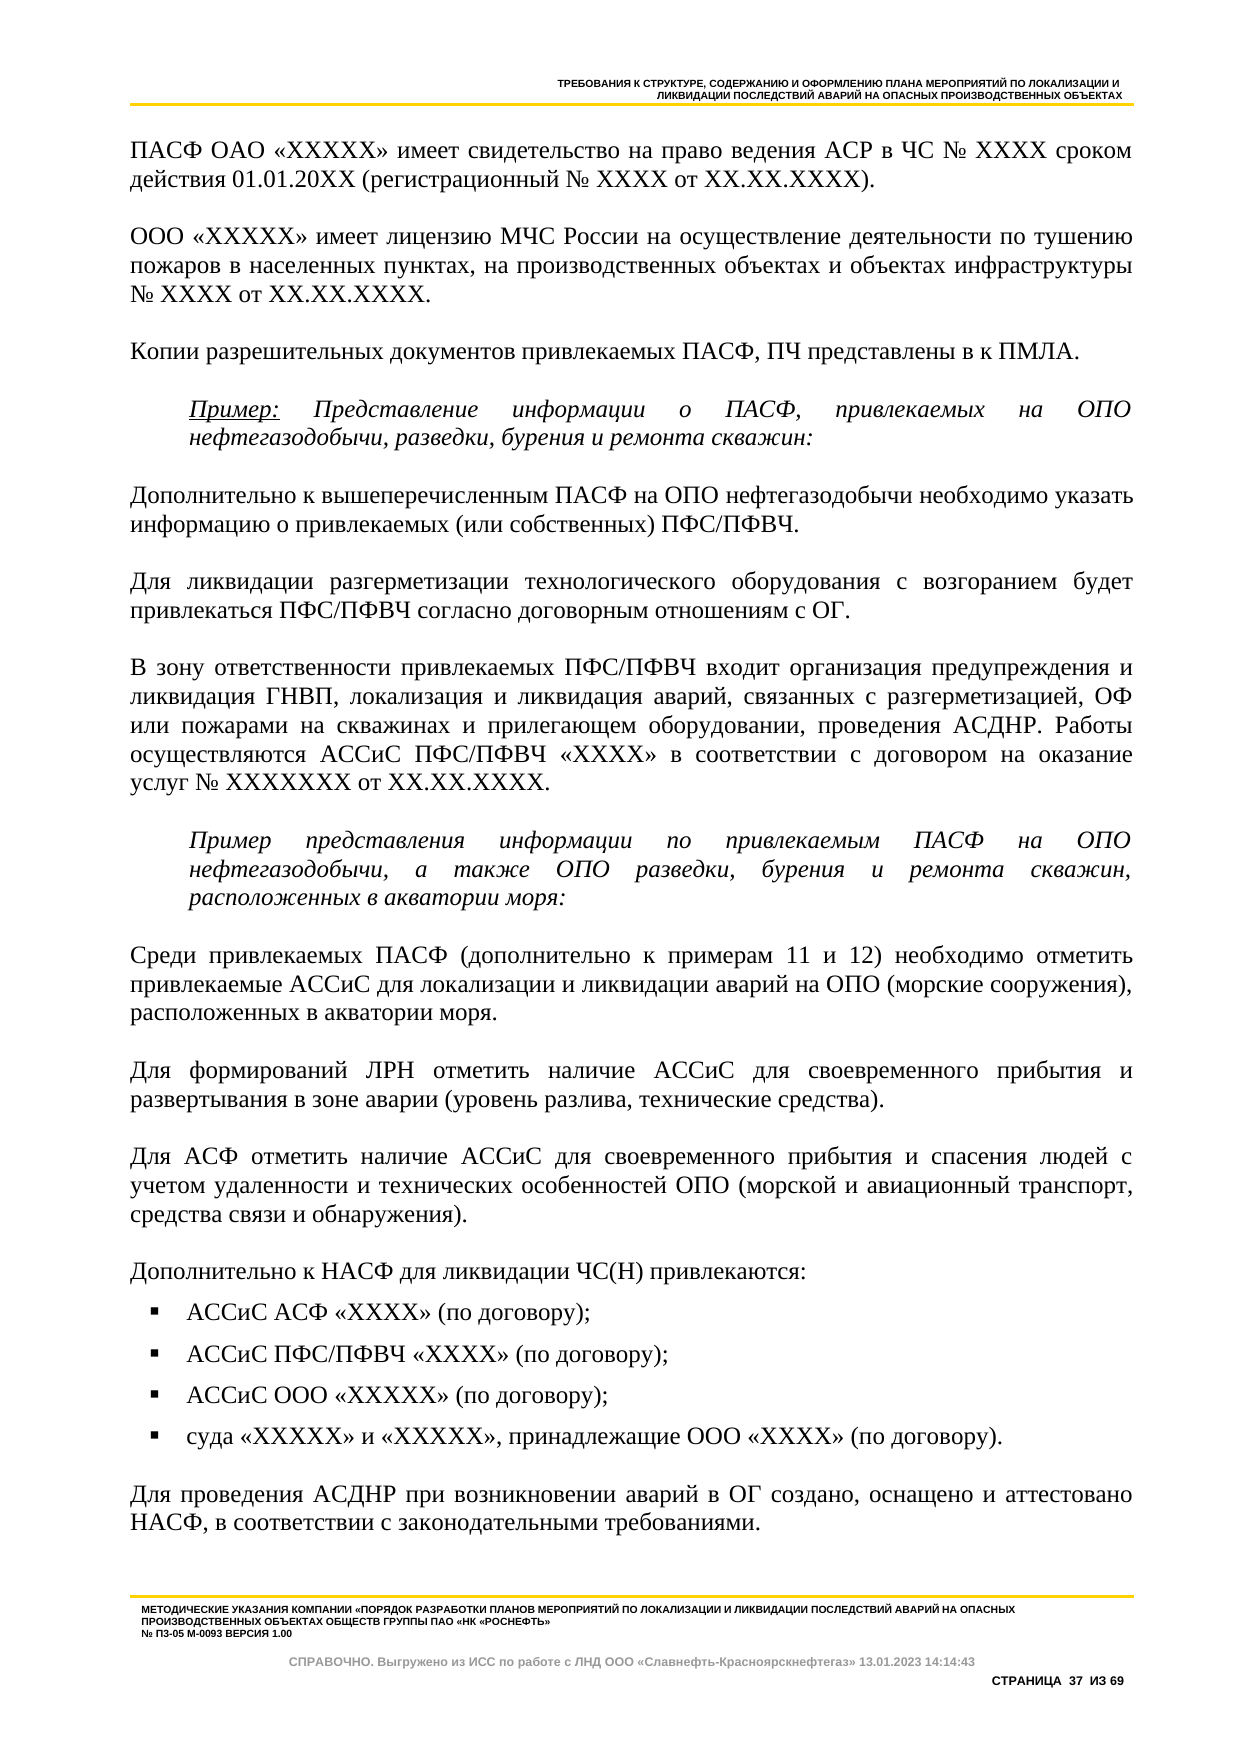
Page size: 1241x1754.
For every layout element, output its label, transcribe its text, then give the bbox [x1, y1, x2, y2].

text Для проведения АСДНР при возникновении аварий в ОГ создано, оснащено и аттестовано НАСФ, в соответствии с законодательными требованиями. [130, 1479, 1134, 1536]
text ПАСФ ОАО «ХХХХХ» имеет свидетельство на право ведения АСР в ЧС № ХХХХ сроком действия 01.01.20ХХ (регистрационный № ХХХХ от ХХ.ХХ.ХХХХ). [130, 135, 1134, 192]
list АССиС АСФ «ХХХХ» (по договору); [149, 1297, 1134, 1326]
list суда «ХХХХХ» и «ХХХХХ», принадлежащие ООО «ХХХХ» (по договору). [149, 1421, 1134, 1450]
text Для АСФ отметить наличие АССиС для своевременного прибытия и спасения людей с учетом удаленности и технических особенностей ОПО (морской и авиационный транспорт, средства связи и обнаружения). [130, 1141, 1134, 1227]
text Для ликвидации разгерметизации технологического оборудования с возгоранием будет привлекаться ПФС/ПФВЧ согласно договорным отношениям с ОГ. [130, 566, 1134, 624]
text Для формирований ЛРН отметить наличие АССиС для своевременного прибытия и развертывания в зоне аварии (уровень разлива, технические средства). [130, 1055, 1134, 1112]
text Среди привлекаемых ПАСФ (дополнительно к примерам 11 и 12) необходимо отметить привлекаемые АССиС для локализации и ликвидации аварий на ОПО (морские сооружения), расположенных в акватории моря. [130, 940, 1134, 1026]
text Дополнительно к вышеперечисленным ПАСФ на ОПО нефтегазодобычи необходимо указать информацию о привлекаемых (или собственных) ПФС/ПФВЧ. [130, 480, 1134, 537]
text В зону ответственности привлекаемых ПФС/ПФВЧ входит организация предупреждения и ликвидация ГНВП, локализация и ликвидация аварий, связанных с разгерметизацией, ОФ или пожарами на скважинах и прилегающем оборудовании, проведения АСДНР. Работы осуществляются АССиС ПФС/ПФВЧ «ХХХХ» в соответствии с договором на оказание услуг № ХХХХХХХ от ХХ.ХХ.ХХХХ. [130, 652, 1134, 796]
text ООО «ХХХХХ» имеет лицензию МЧС России на осуществление деятельности по тушению пожаров в населенных пунктах, на производственных объектах и объектах инфраструктуры № ХХХХ от ХХ.ХХ.ХХХХ. [130, 221, 1134, 307]
text Копии разрешительных документов привлекаемых ПАСФ, ПЧ представлены в к ПМЛА. [130, 336, 1134, 365]
text Пример представления информации по привлекаемым ПАСФ на ОПО нефтегазодобычи, а также ОПО разведки, бурения и ремонта скважин, расположенных в акватории моря: [189, 825, 1134, 911]
text Пример: Представление информации о ПАСФ, привлекаемых на ОПО нефтегазодобычи, разведки, бурения и ремонта скважин: [189, 394, 1134, 451]
list АССиС ПФС/ПФВЧ «ХХХХ» (по договору); [149, 1339, 1134, 1367]
list АССиС ООО «ХХХХХ» (по договору); [149, 1380, 1134, 1409]
text Дополнительно к НАСФ для ликвидации ЧС(Н) привлекаются: [130, 1256, 1134, 1285]
